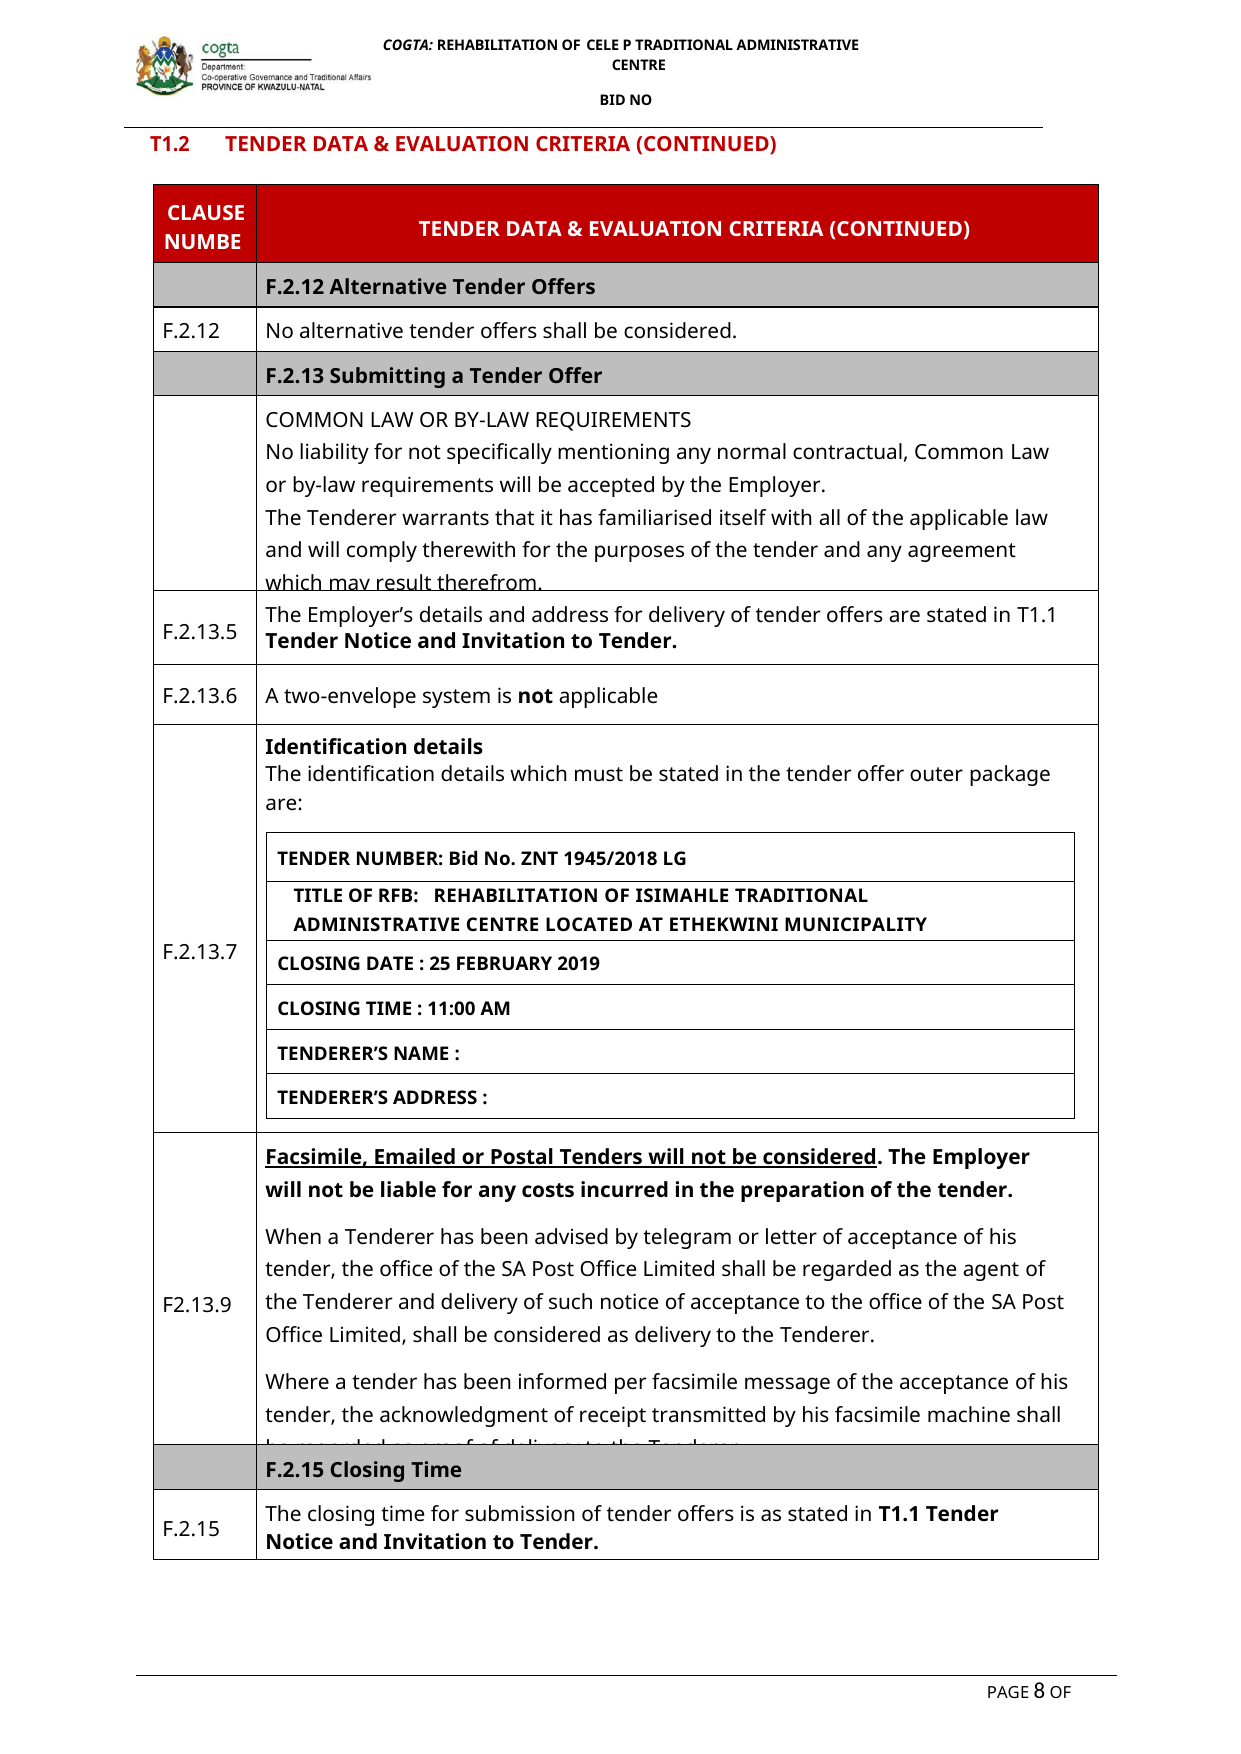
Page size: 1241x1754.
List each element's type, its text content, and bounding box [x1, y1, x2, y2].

table_cell The Employer’s details and address for delivery of tender offers are stated in T1.1 Tender Notice and Invitation to Tender. [257, 591, 1098, 664]
table_cell F.2.12 Alternative Tender Offers [257, 263, 1098, 306]
table_cell F.2.15 Closing Time [257, 1445, 1098, 1489]
table_cell Identification details The identification details which must be stated in the tender offer outer package are: [257, 725, 1098, 1132]
table_cell F.2.12 [154, 308, 256, 351]
table_cell The closing time for submission of tender offers is as stated in T1.1 Tender Notice and Invitation to Tender. [257, 1490, 1098, 1559]
table_cell F.2.13.5 [154, 591, 256, 664]
table_cell No alternative tender offers shall be considered. [257, 308, 1098, 351]
table_cell F.2.13.7 [154, 725, 256, 1132]
table_cell [154, 352, 256, 395]
table_cell [154, 396, 256, 590]
table_cell A two-envelope system is not applicable [257, 665, 1098, 723]
table_cell COMMON LAW OR BY-LAW REQUIREMENTS No liability for not specifically mentioning any normal contractual, Common Law or by-law requirements will be accepted by the Employer. The Tenderer warrants that it has familiarised itself with all of the applicable law and will comply therewith for the purposes of the tender and any agreement which may result therefrom. [257, 396, 1098, 590]
picture [136, 34, 379, 100]
table_header CLAUSE NUMBER [154, 185, 256, 262]
table_cell F.2.13 Submitting a Tender Offer [257, 352, 1098, 395]
table_cell Facsimile, Emailed or Postal Tenders will not be considered. The Employer will not be liable for any costs incurred in the preparation of the tender. When a Tenderer has been advised by telegram or letter of acceptance of his tender, the office of the SA Post Office Limited shall be regarded as the agent of the Tenderer and delivery of such notice of acceptance to the office of the SA Post Office Limited, shall be considered as delivery to the Tenderer. Where a tender has been informed per facsimile message of the acceptance of his tender, the acknowledgment of receipt transmitted by his facsimile machine shall be regarded as proof of delivery to the Tenderer. [257, 1133, 1098, 1444]
table_cell F2.13.9 [154, 1133, 256, 1444]
table_cell [154, 263, 256, 306]
table_header TENDER DATA & EVALUATION CRITERIA (CONTINUED) [257, 185, 1098, 262]
table_cell F.2.13.6 [154, 665, 256, 723]
table_cell [154, 1445, 256, 1489]
table_cell F.2.15 [154, 1490, 256, 1559]
text T1.2 TENDER DATA & EVALUATION CRITERIA (CONTINUED) [150, 131, 1093, 156]
